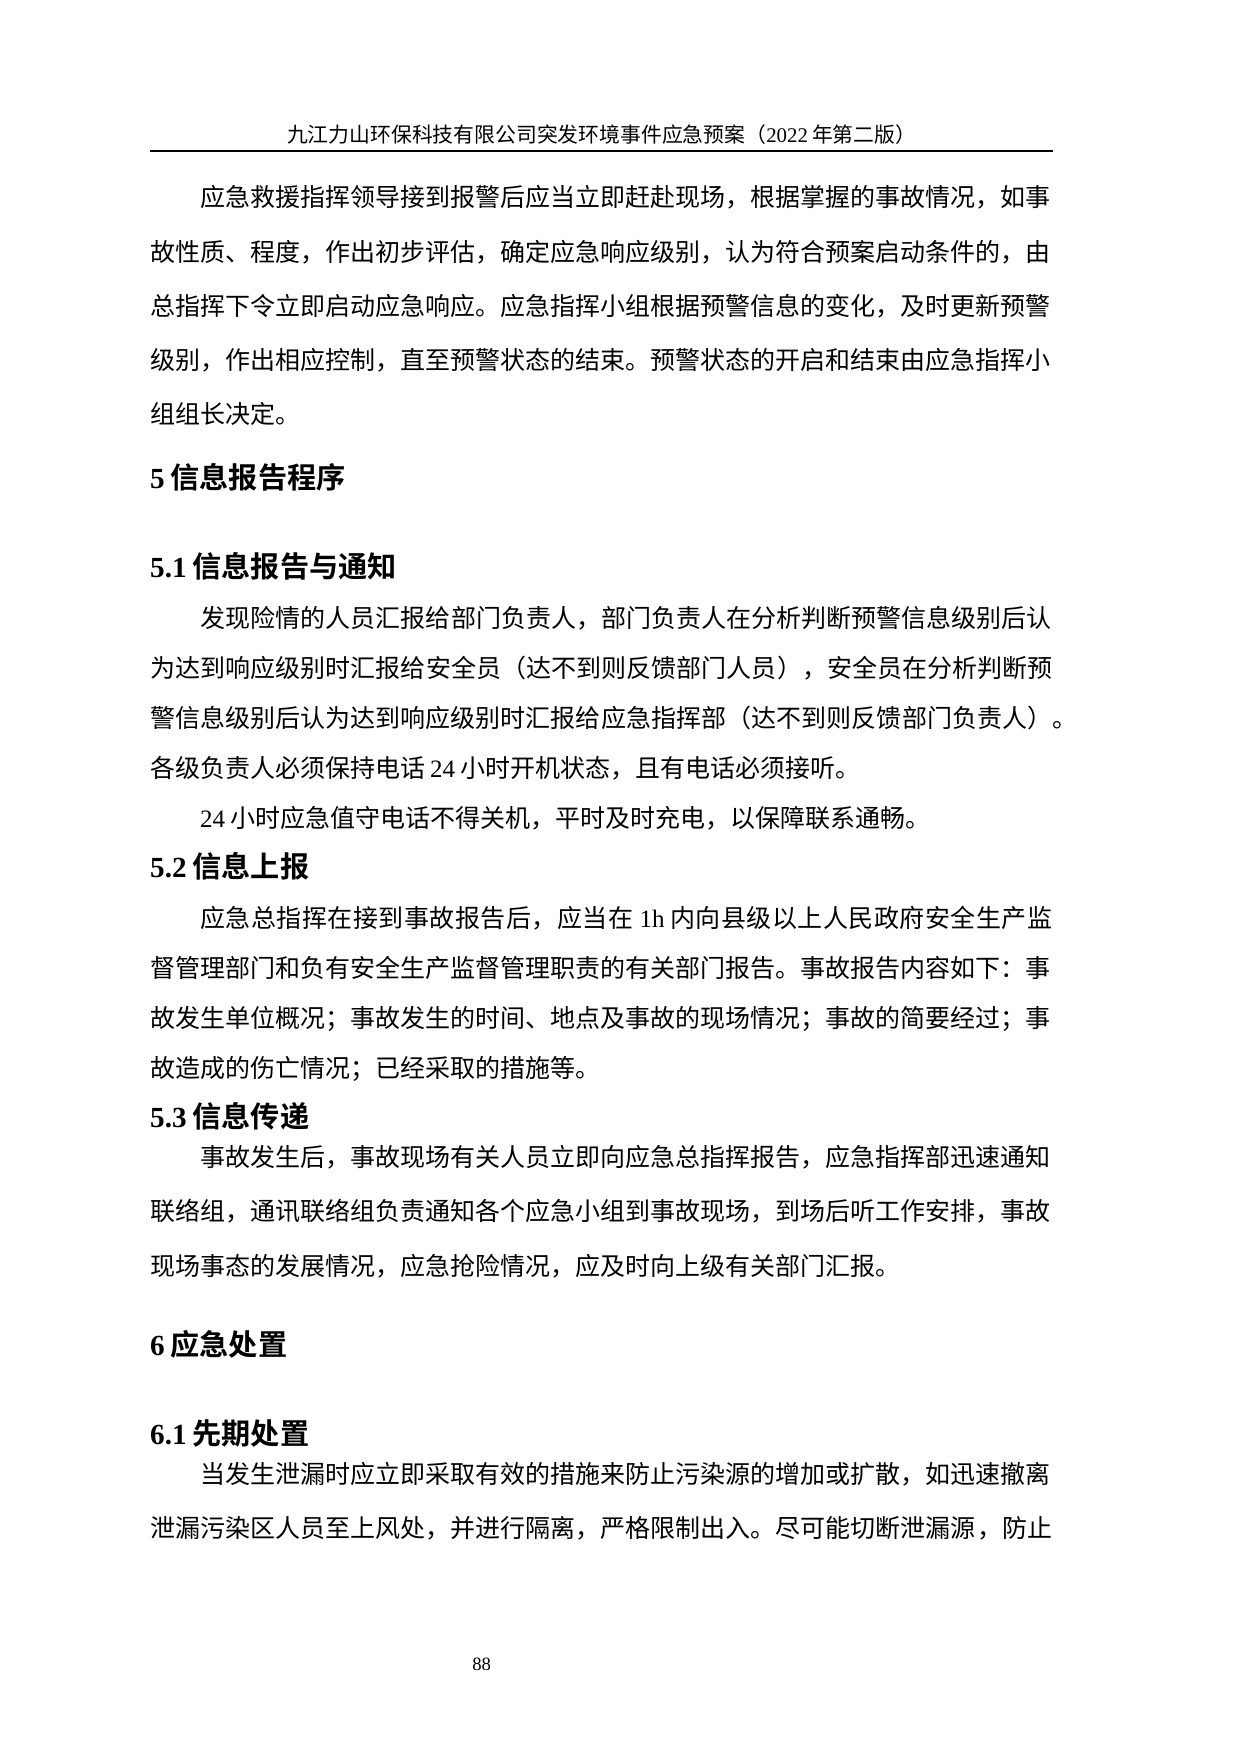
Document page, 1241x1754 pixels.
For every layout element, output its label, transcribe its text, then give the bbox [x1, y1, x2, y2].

text 发现险情的人员汇报给部门负责人，部门负责人在分析判断预警信息级别后认为达到响应级别时汇报给安全员（达不到则反馈部门人员），安全员在分析判断预警信息级别后认为达到响应级别时汇报给应急指挥部（达不到则反馈部门负责人）。各级负责人必须保持电话24小时开机状态，且有电话必须接听。 [150, 587, 1053, 787]
text 6应急处置 [150, 1321, 1053, 1364]
text 5.3信息传递 [150, 1087, 1053, 1137]
text 事故发生后，事故现场有关人员立即向应急总指挥报告，应急指挥部迅速通知联络组，通讯联络组负责通知各个应急小组到事故现场，到场后听工作安排，事故现场事态的发展情况，应急抢险情况，应及时向上级有关部门汇报。 [150, 1137, 1053, 1282]
text 6.1先期处置 [150, 1404, 1053, 1454]
text 5.2信息上报 [150, 837, 1053, 887]
text 应急救援指挥领导接到报警后应当立即赶赴现场，根据掌握的事故情况，如事故性质、程度，作出初步评估，确定应急响应级别，认为符合预案启动条件的，由总指挥下令立即启动应急响应。应急指挥小组根据预警信息的变化，及时更新预警级别，作出相应控制，直至预警状态的结束。预警状态的开启和结束由应急指挥小组组长决定。 [150, 163, 1053, 434]
text 24小时应急值守电话不得关机，平时及时充电，以保障联系通畅。 [150, 787, 1053, 837]
text 5信息报告程序 [150, 454, 1053, 496]
text 5.1信息报告与通知 [150, 537, 1053, 587]
text 当发生泄漏时应立即采取有效的措施来防止污染源的增加或扩散，如迅速撤离泄漏污染区人员至上风处，并进行隔离，严格限制出入。尽可能切断泄漏源，防止进入下水道、排洪沟等限制性空间。 [150, 1454, 1053, 1545]
text 应急总指挥在接到事故报告后，应当在1h内向县级以上人民政府安全生产监督管理部门和负有安全生产监督管理职责的有关部门报告。事故报告内容如下：事故发生单位概况；事故发生的时间、地点及事故的现场情况；事故的简要经过；事故造成的伤亡情况；已经采取的措施等。 [150, 887, 1053, 1087]
